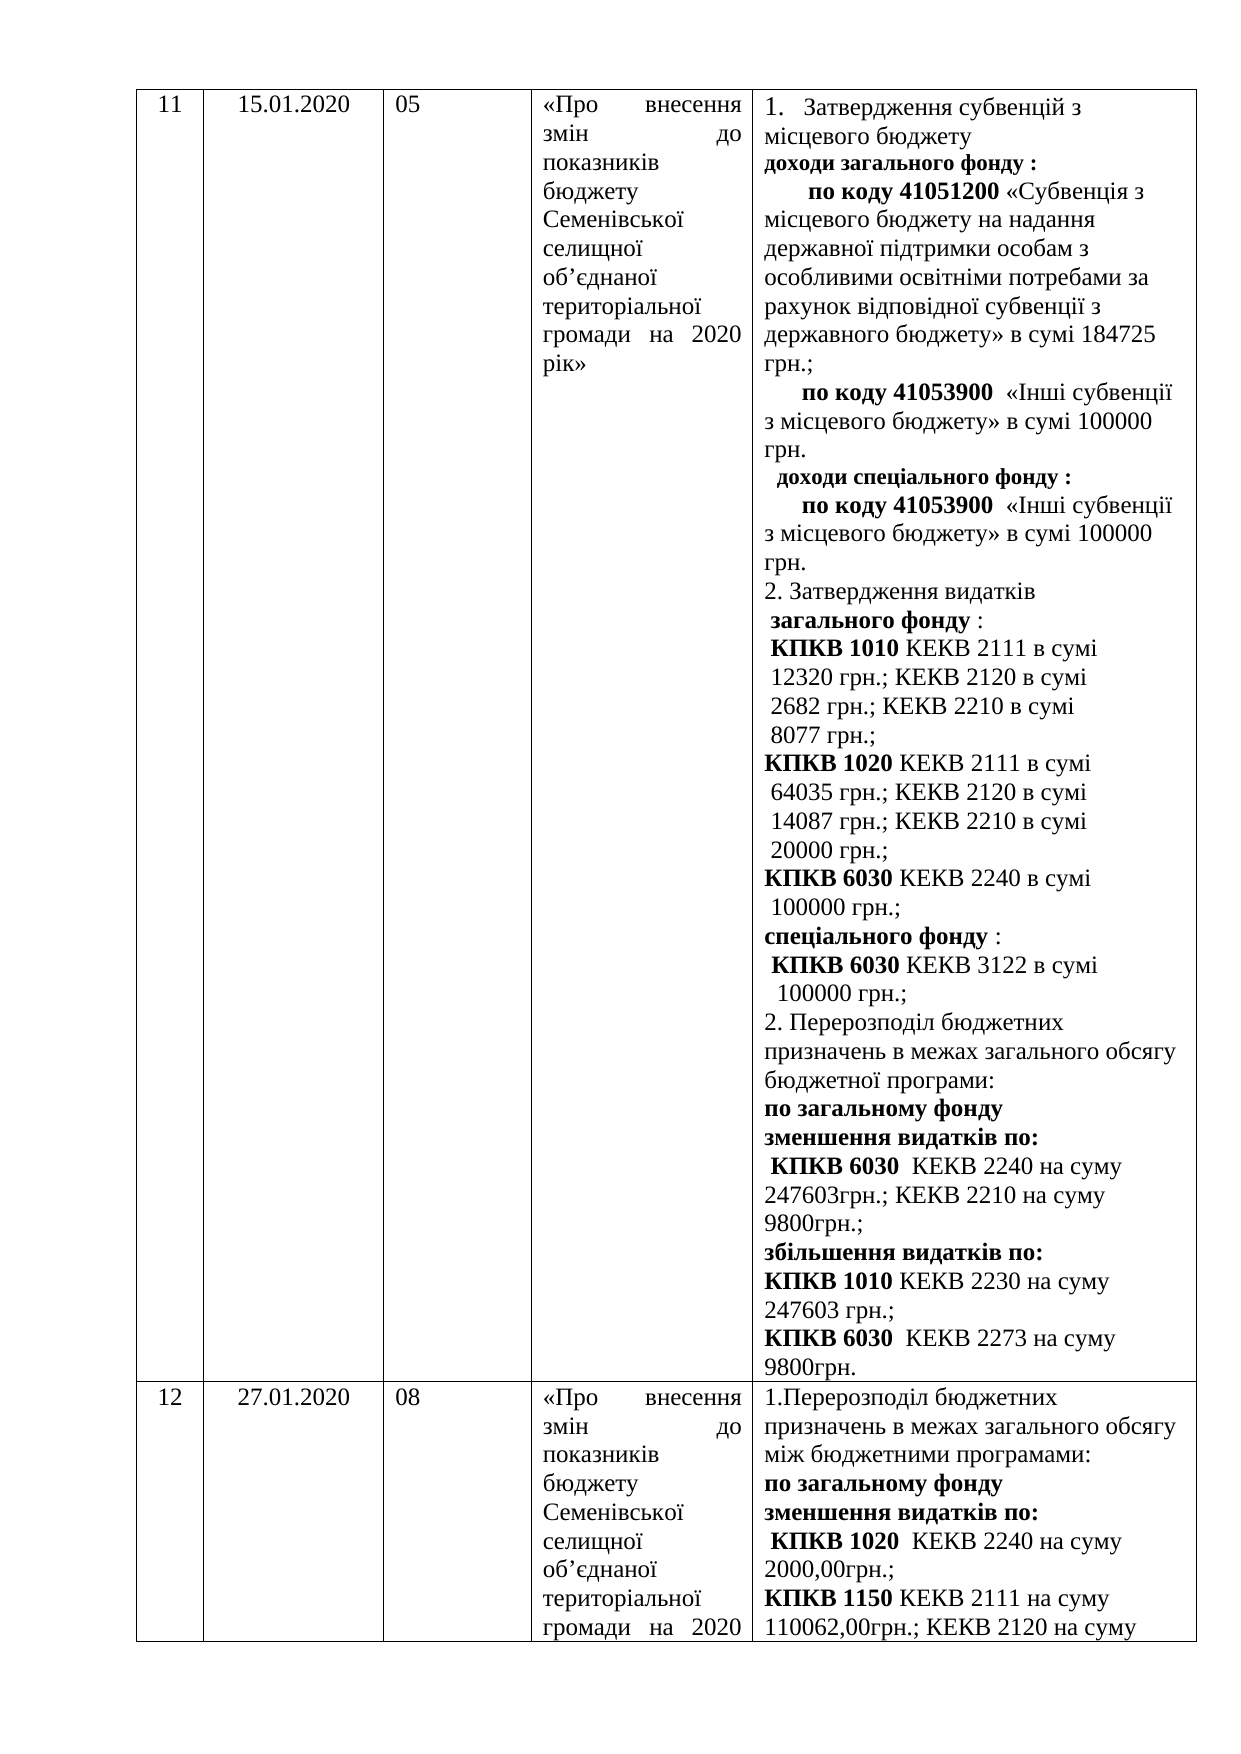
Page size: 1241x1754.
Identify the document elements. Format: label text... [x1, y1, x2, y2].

table_cell 08 [384, 1382, 531, 1641]
table_cell «Про внесення змін до показників бюджету Семенівської селищної об’єднаної територіальної громади на 2020 рік» [532, 90, 752, 1381]
table_cell 27.01.2020 [204, 1382, 383, 1641]
table_cell 15.01.2020 [204, 90, 383, 1381]
table_cell 11 [137, 90, 203, 1381]
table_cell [532, 1382, 752, 1641]
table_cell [753, 1382, 1196, 1641]
table_cell 1. Затвердження субвенцій з місцевого бюджету доходи загального фонду : по коду 41051200 «Субвенція з місцевого бюджету на надання державної підтримки особам з особливими освітніми потребами за рахунок відповідної субвенції з державного бюджету» в сумі 184725 грн.; по коду 41053900 «Інші субвенції з місцевого бюджету» в сумі 100000 грн. доходи спеціального фонду : по коду 41053900 «Інші субвенції з місцевого бюджету» в сумі 100000 грн. 2. Затвердження видатків загального фонду : КПКВ 1010 КЕКВ 2111 в сумі 12320 грн.; КЕКВ 2120 в сумі 2682 грн.; КЕКВ 2210 в сумі 8077 грн.; КПКВ 1020 КЕКВ 2111 в сумі 64035 грн.; КЕКВ 2120 в сумі 14087 грн.; КЕКВ 2210 в сумі 20000 грн.; КПКВ 6030 КЕКВ 2240 в сумі 100000 грн.; спеціального фонду : КПКВ 6030 КЕКВ 3122 в сумі 100000 грн.; 2. Перерозподіл бюджетних призначень в межах загального обсягу бюджетної програми: по загальному фонду зменшення видатків по: КПКВ 6030 КЕКВ 2240 на суму 247603грн.; КЕКВ 2210 на суму 9800грн.; збільшення видатків по: КПКВ 1010 КЕКВ 2230 на суму 247603 грн.; КПКВ 6030 КЕКВ 2273 на суму 9800грн. [753, 90, 1196, 1381]
table_cell 05 [384, 90, 531, 1381]
table_cell 12 [137, 1382, 203, 1641]
